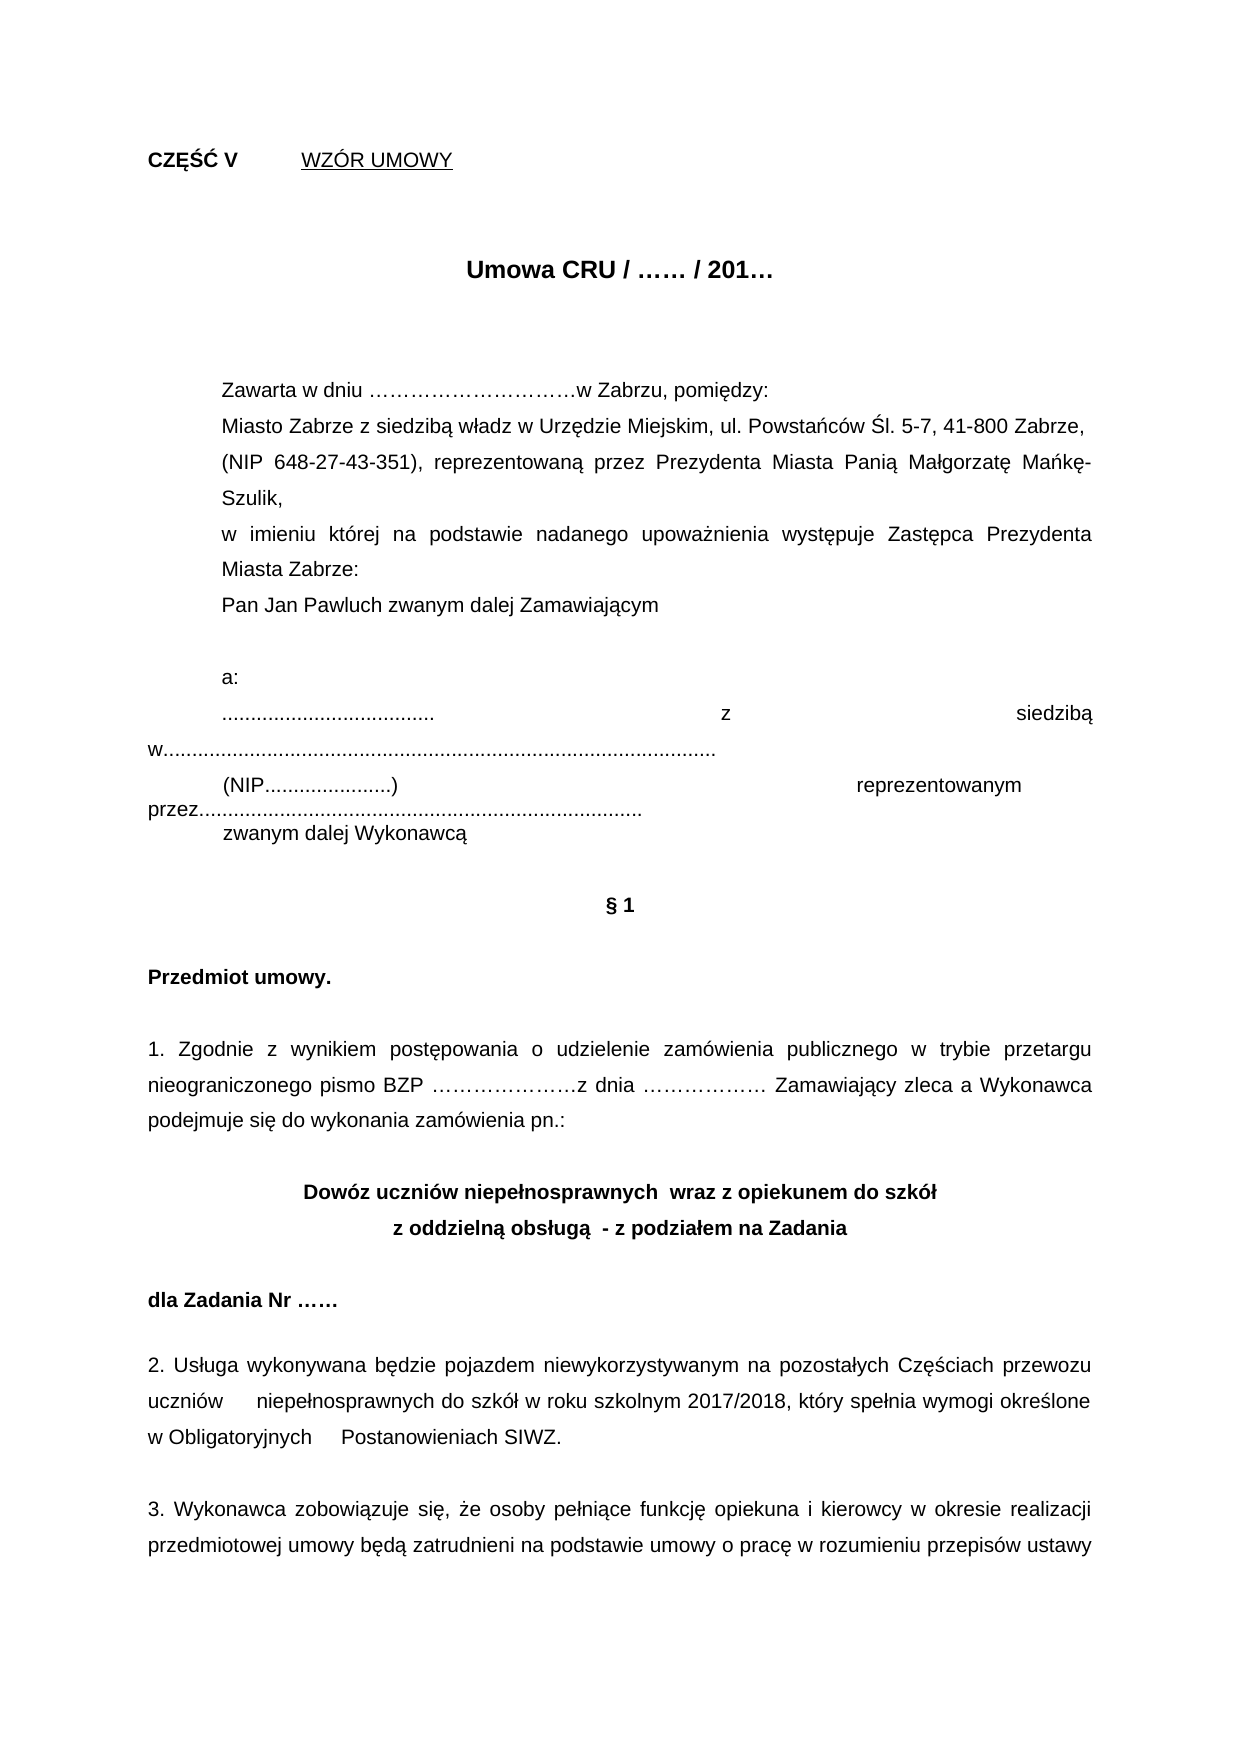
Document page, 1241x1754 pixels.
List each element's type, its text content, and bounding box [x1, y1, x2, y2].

text Umowa CRU / …… / 201… [148, 255, 1093, 284]
text zwanym dalej Wykonawcą [223, 821, 1022, 845]
text Dowóz uczniów niepełnosprawnych wraz z opiekunem do szkół [148, 1180, 1093, 1204]
text CZĘŚĆ V WZÓR UMOWY [148, 148, 1093, 172]
text 2. Usługa wykonywana będzie pojazdem niewykorzystywanym na pozostałych Częściach przewozu uczniów niepełnosprawnych do szkół w roku szkolnym 2017/2018, który spełnia wymogi określone w Obligatoryjnych Postanowieniach SIWZ. [148, 1353, 1093, 1448]
text dla Zadania Nr …… [148, 1288, 1093, 1312]
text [148, 1496, 1093, 1556]
text z oddzielną obsługą - z podziałem na Zadania [148, 1216, 1093, 1240]
text Pan Jan Pawluch zwanym dalej Zamawiającym [148, 593, 1093, 617]
text Miasto Zabrze z siedzibą władz w Urzędzie Miejskim, ul. Powstańców Śl. 5-7, 41-800 Zabrze, (NIP 648-27-43-351), reprezentowaną przez Prezydenta Miasta Panią Małgorzatę Mańkę-Szulik, w imieniu której na podstawie nadanego upoważnienia występuje Zastępca Prezydenta Miasta Zabrze: [221, 413, 1093, 581]
text (NIP......................) reprezentowanym przez............................................................................. [148, 773, 1022, 821]
text Przedmiot umowy. [148, 964, 1093, 988]
text Zawarta w dniu …………………………w Zabrzu, pomiędzy: [148, 378, 1093, 402]
text a: [148, 665, 1093, 689]
text 1. Zgodnie z wynikiem postępowania o udzielenie zamówienia publicznego w trybie przetargu nieograniczonego pismo BZP …………………z dnia ……………… Zamawiający zleca a Wykonawca podejmuje się do wykonania zamówienia pn.: [148, 1036, 1093, 1132]
text § 1 [148, 893, 1093, 917]
text ..................................... z siedzibą w................................................................................................ [148, 701, 1093, 761]
